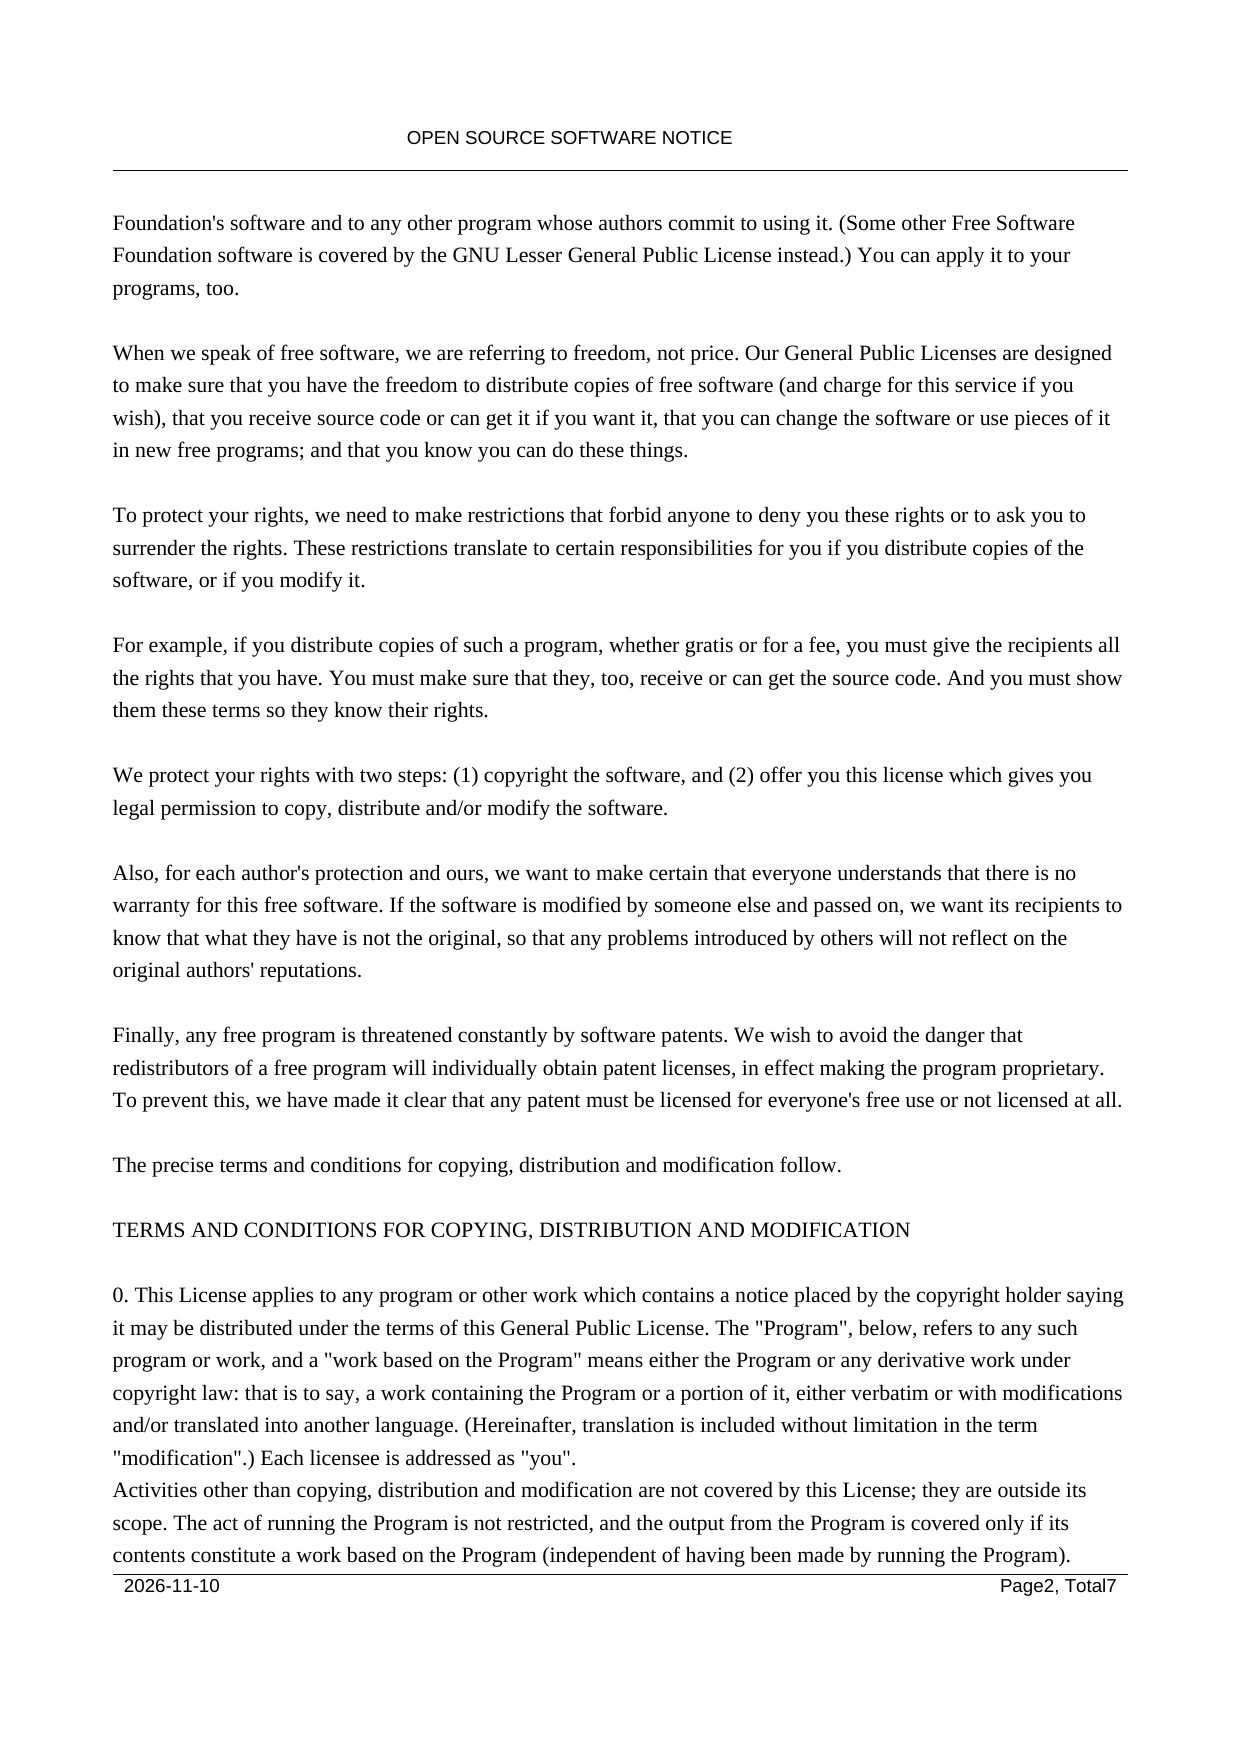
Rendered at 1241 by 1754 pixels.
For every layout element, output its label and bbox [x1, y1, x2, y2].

text [112, 206, 1128, 1571]
